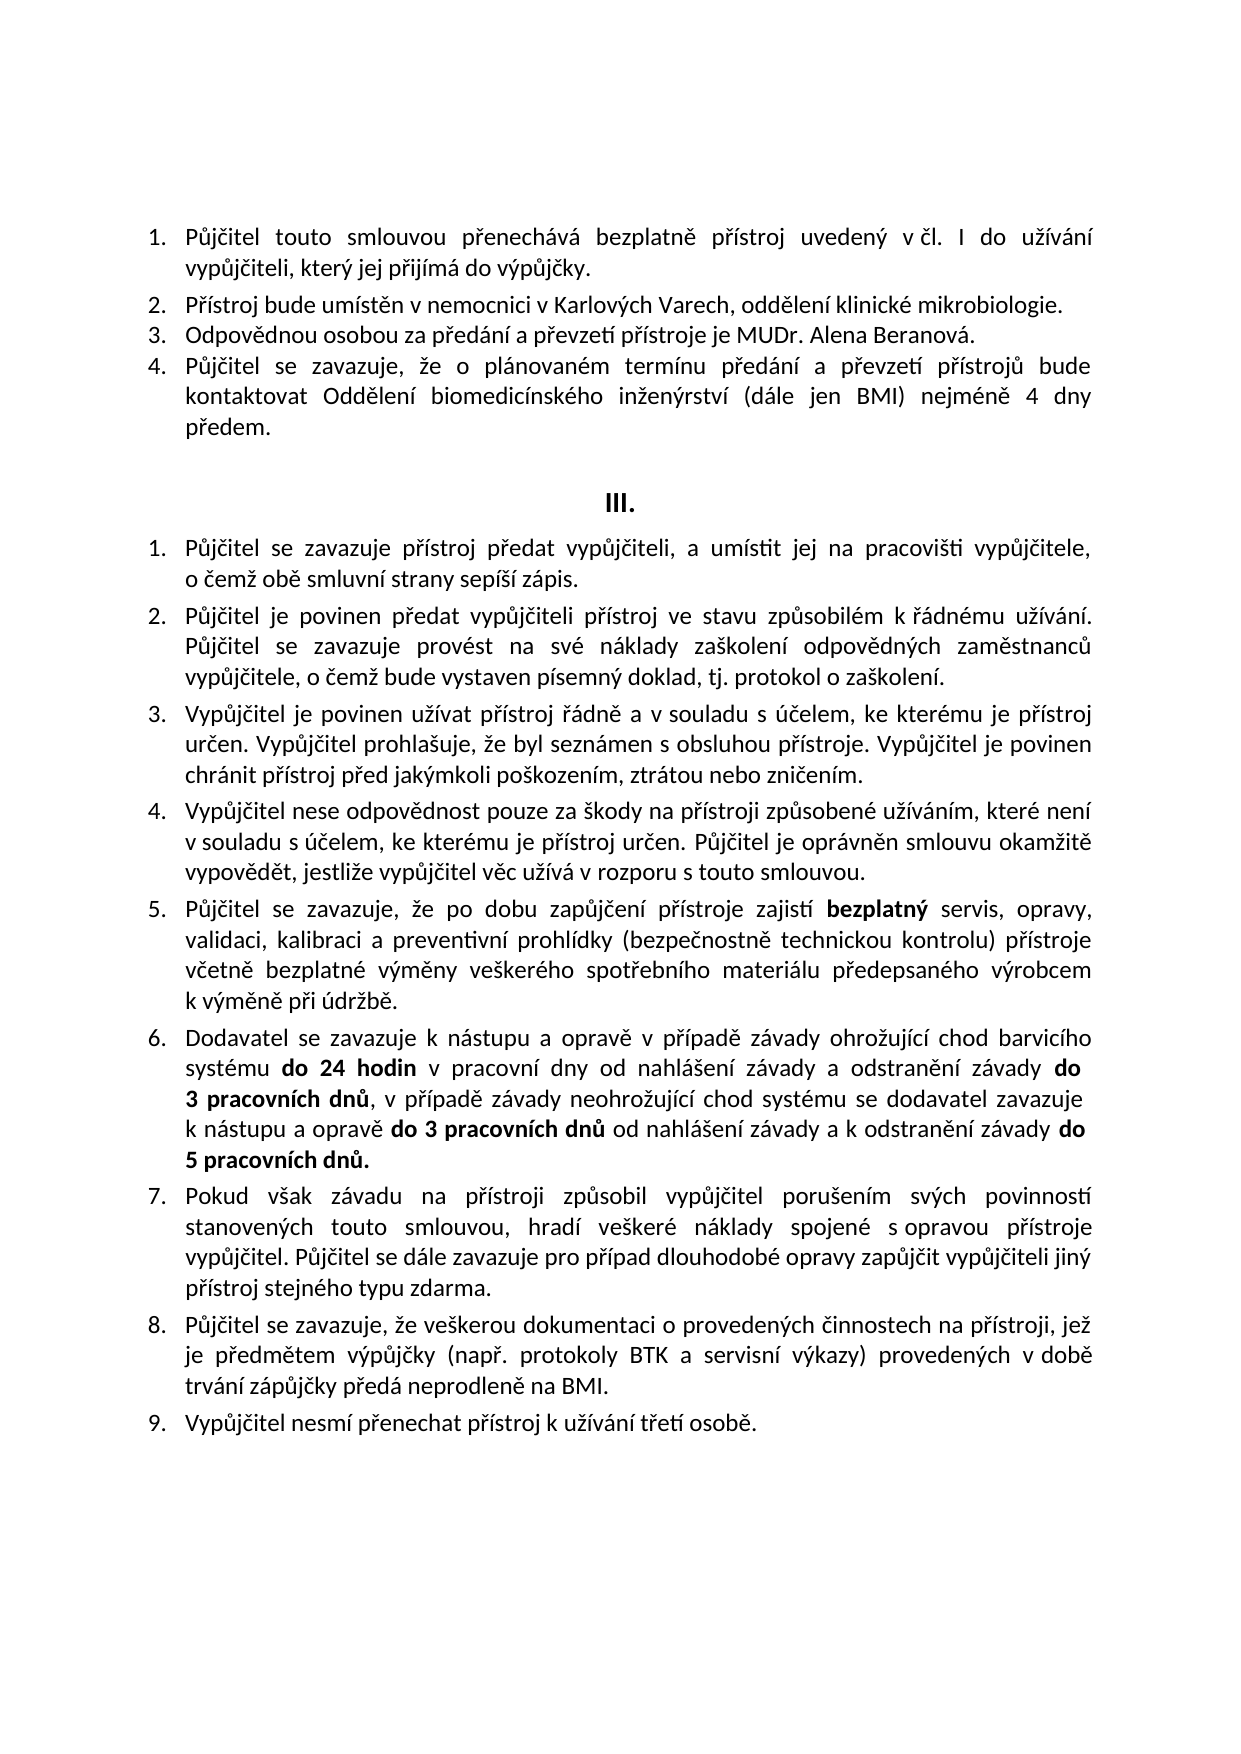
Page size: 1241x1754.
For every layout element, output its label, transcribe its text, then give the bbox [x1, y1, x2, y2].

list Půjčitel se zavazuje, že po dobu zapůjčení přístroje zajistí bezplatný servis, opravy, validaci, kalibraci a preventivní prohlídky (bezpečnostně technickou kontrolu) přístroje včetně bezplatné výměny veškerého spotřebního materiálu předepsaného výrobcem k výměně při údržbě. [148, 893, 1093, 1015]
list Přístroj bude umístěn v nemocnici v Karlových Varech, oddělení klinické mikrobiologie. [148, 289, 1093, 319]
list Vypůjčitel je povinen užívat přístroj řádně a v souladu s účelem, ke kterému je přístroj určen. Vypůjčitel prohlašuje, že byl seznámen s obsluhou přístroje. Vypůjčitel je povinen chránit přístroj před jakýmkoli poškozením, ztrátou nebo zničením. [148, 698, 1093, 789]
list Vypůjčitel nesmí přenechat přístroj k užívání třetí osobě. [148, 1407, 1093, 1437]
list Vypůjčitel nese odpovědnost pouze za škody na přístroji způsobené užíváním, které není v souladu s účelem, ke kterému je přístroj určen. Půjčitel je oprávněn smlouvu okamžitě vypovědět, jestliže vypůjčitel věc užívá v rozporu s touto smlouvou. [148, 796, 1093, 887]
list Půjčitel se zavazuje, že o plánovaném termínu předání a převzetí přístrojů bude kontaktovat Oddělení biomedicínského inženýrství (dále jen BMI) nejméně 4 dny předem. [148, 350, 1093, 441]
text III. [148, 484, 1093, 520]
list Půjčitel se zavazuje, že veškerou dokumentaci o provedených činnostech na přístroji, jež je předmětem výpůjčky (např. protokoly BTK a servisní výkazy) provedených v době trvání zápůjčky předá neprodleně na BMI. [148, 1309, 1093, 1400]
list Půjčitel je povinen předat vypůjčiteli přístroj ve stavu způsobilém k řádnému užívání. Půjčitel se zavazuje provést na své náklady zaškolení odpovědných zaměstnanců vypůjčitele, o čemž bude vystaven písemný doklad, tj. protokol o zaškolení. [148, 600, 1093, 691]
list Pokud však závadu na přístroji způsobil vypůjčitel porušením svých povinností stanovených touto smlouvou, hradí veškeré náklady spojené s opravou přístroje vypůjčitel. Půjčitel se dále zavazuje pro případ dlouhodobé opravy zapůjčit vypůjčiteli jiný přístroj stejného typu zdarma. [148, 1181, 1093, 1303]
list Půjčitel touto smlouvou přenechává bezplatně přístroj uvedený v čl. I do užívání vypůjčiteli, který jej přijímá do výpůjčky. [148, 222, 1093, 283]
list Odpovědnou osobou za předání a převzetí přístroje je MUDr. Alena Beranová. [148, 319, 1093, 350]
list Půjčitel se zavazuje přístroj předat vypůjčiteli, a umístit jej na pracovišti vypůjčitele, o čemž obě smluvní strany sepíší zápis. [148, 533, 1093, 594]
list Dodavatel se zavazuje k nástupu a opravě v případě závady ohrožující chod barvicího systému do 24 hodin v pracovní dny od nahlášení závady a odstranění závady do 3 pracovních dnů, v případě závady neohrožující chod systému se dodavatel zavazuje k nástupu a opravě do 3 pracovních dnů od nahlášení závady a k odstranění závady do 5 pracovních dnů. [148, 1022, 1093, 1174]
